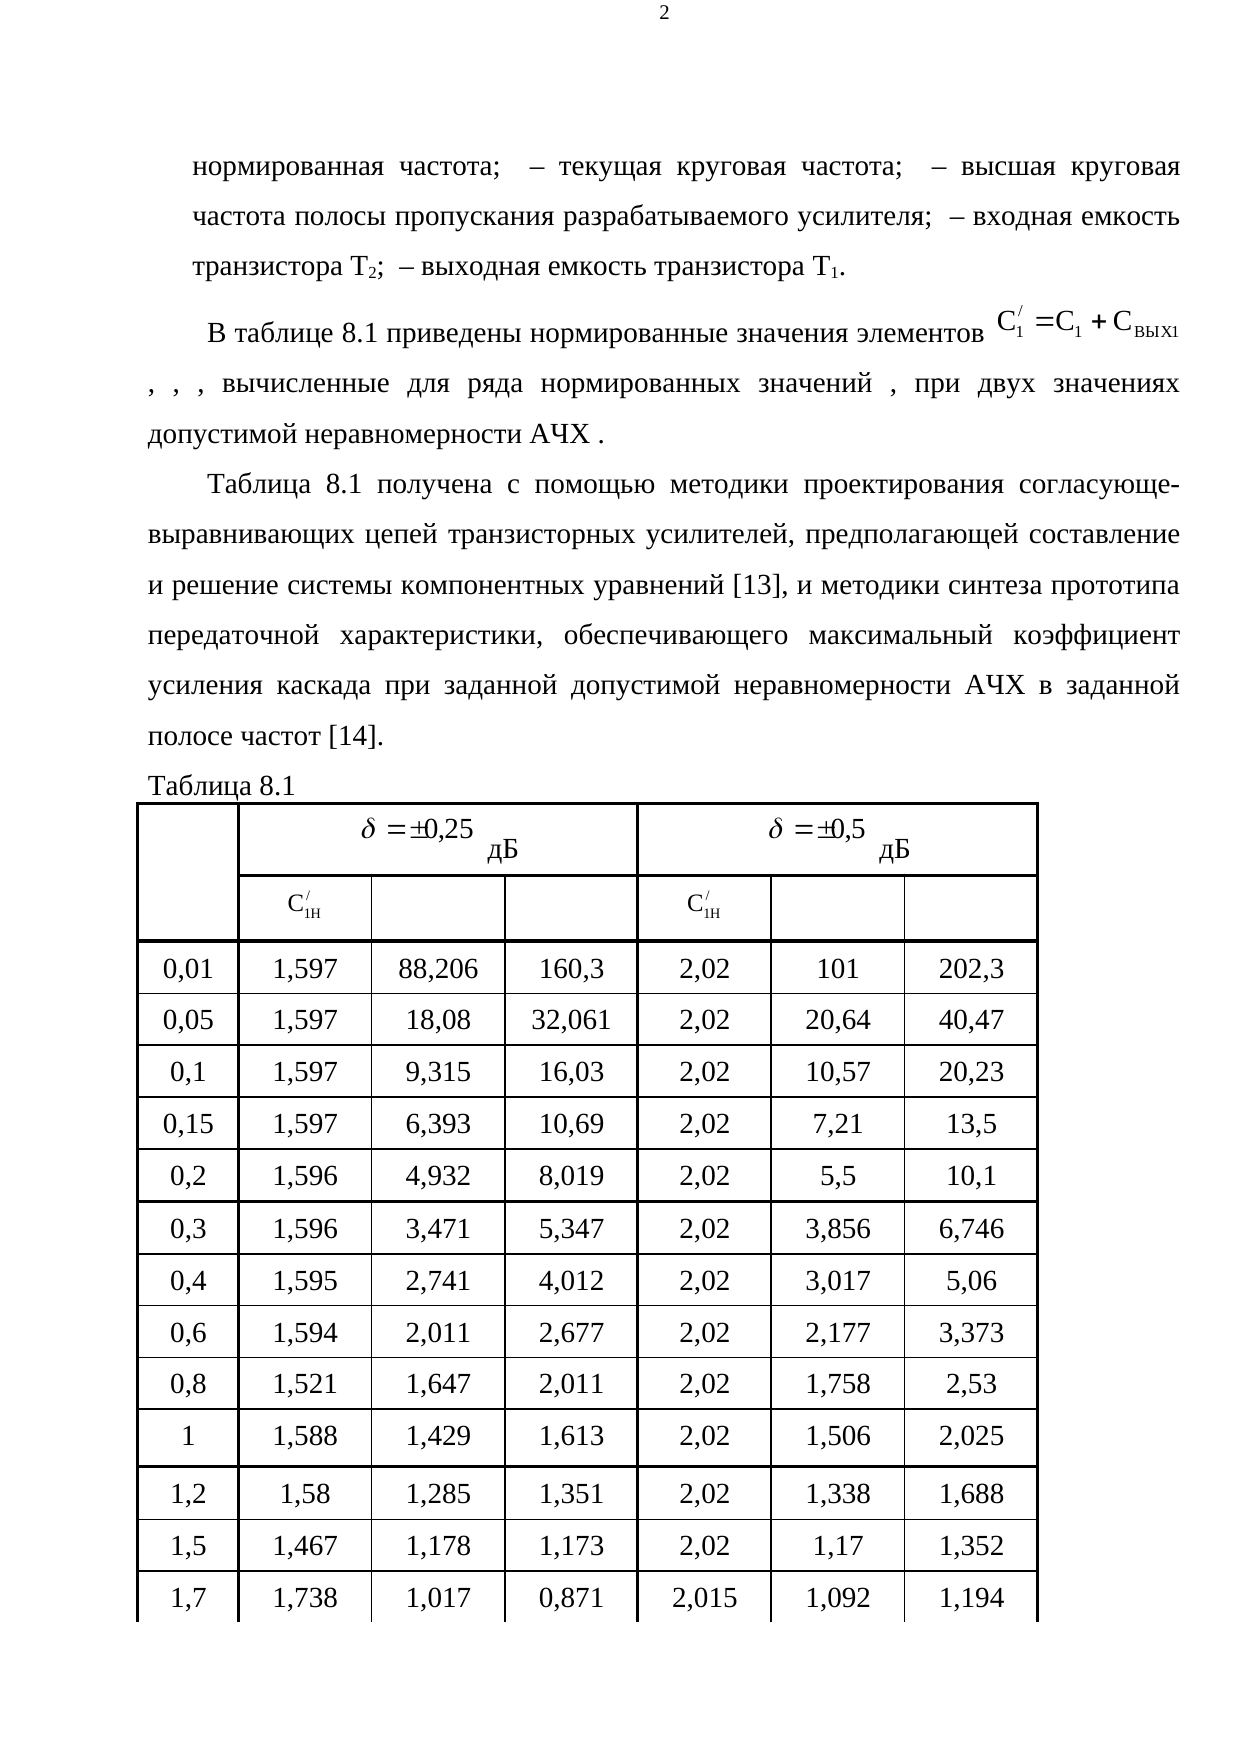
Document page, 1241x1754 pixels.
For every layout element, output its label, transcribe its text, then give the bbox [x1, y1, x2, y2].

table_cell 2,02 [639, 1203, 770, 1253]
table_cell 0,01 [139, 943, 237, 993]
table_cell 2,02 [639, 1520, 770, 1570]
table_cell 1,738 [240, 1572, 371, 1622]
table_cell 6,393 [372, 1098, 504, 1148]
table_cell 2,177 [772, 1306, 904, 1357]
table_cell [506, 877, 636, 939]
table_cell [240, 877, 371, 939]
table_cell 1,338 [772, 1468, 904, 1518]
table_cell 1,595 [240, 1255, 371, 1305]
table_cell 20,64 [772, 994, 904, 1044]
table_cell 1,647 [372, 1358, 504, 1408]
table_cell 1,58 [240, 1468, 371, 1518]
table_cell 88,206 [372, 943, 504, 993]
table_cell 2,02 [639, 1150, 770, 1200]
table_cell 1,588 [240, 1410, 371, 1465]
text В таблице 8.1 приведены нормированные значения элементов , , , вычисленные для ряда нормированных значений , при двух значениях допустимой неравномерности АЧХ . [148, 299, 1181, 449]
table_cell 0,2 [139, 1150, 237, 1200]
table_cell 18,08 [372, 994, 504, 1044]
table_cell 2,02 [639, 1358, 770, 1408]
table_cell 40,47 [905, 994, 1036, 1044]
table_cell 2,02 [639, 1255, 770, 1305]
table_cell 0,6 [139, 1306, 237, 1357]
table_cell 1 [139, 1410, 237, 1465]
table_cell 16,03 [506, 1046, 636, 1096]
table_cell 3,373 [905, 1306, 1036, 1357]
table_cell 5,347 [506, 1203, 636, 1253]
table_cell 1,5 [139, 1520, 237, 1570]
table_cell 1,597 [240, 1046, 371, 1096]
table_cell 0,4 [139, 1255, 237, 1305]
text Таблица 8.1 получена с помощью методики проектирования согласующе-выравнивающих цепей транзисторных усилителей, предполагающей составление и решение системы компонентных уравнений [13], и методики синтеза прототипа передаточной характеристики, обеспечивающего максимальный коэффициент усиления каскада при заданной допустимой неравномерности АЧХ в заданной полосе частот [14]. [148, 466, 1181, 751]
table_cell 1,2 [139, 1468, 237, 1518]
table_cell 9,315 [372, 1046, 504, 1096]
table_cell 2,53 [905, 1358, 1036, 1408]
table_cell 13,5 [905, 1098, 1036, 1148]
table_cell [905, 877, 1036, 939]
table_cell 101 [772, 943, 904, 993]
table_cell 20,23 [905, 1046, 1036, 1096]
table_cell 1,173 [506, 1520, 636, 1570]
table_cell 5,5 [772, 1150, 904, 1200]
table_cell 3,471 [372, 1203, 504, 1253]
table_cell 5,06 [905, 1255, 1036, 1305]
table_cell 2,02 [639, 943, 770, 993]
table_cell 0,871 [506, 1572, 636, 1622]
table_cell 0,15 [139, 1098, 237, 1148]
table_cell 6,746 [905, 1203, 1036, 1253]
table_cell 8,019 [506, 1150, 636, 1200]
table_cell 10,1 [905, 1150, 1036, 1200]
table_cell 10,69 [506, 1098, 636, 1148]
table_cell 1,178 [372, 1520, 504, 1570]
table_cell [139, 874, 237, 939]
table_cell 1,352 [905, 1520, 1036, 1570]
table_cell 2,02 [639, 1410, 770, 1465]
table_cell 1,596 [240, 1203, 371, 1253]
table_cell 2,02 [639, 994, 770, 1044]
table_cell [372, 877, 504, 939]
table_cell 1,597 [240, 1098, 371, 1148]
table_cell 2,02 [639, 1468, 770, 1518]
table_cell 0,3 [139, 1203, 237, 1253]
table_cell 1,597 [240, 994, 371, 1044]
table_cell 4,012 [506, 1255, 636, 1305]
table_cell 2,677 [506, 1306, 636, 1357]
table_header [139, 805, 237, 873]
table_cell 160,3 [506, 943, 636, 993]
table_cell 1,7 [139, 1572, 237, 1622]
table_header дБ [240, 805, 636, 873]
table_cell [772, 877, 904, 939]
table_cell 2,02 [639, 1046, 770, 1096]
table_cell 2,025 [905, 1410, 1036, 1465]
table_header дБ [639, 805, 1036, 873]
subtitle Таблица 8.1 [148, 768, 1181, 802]
table_cell 2,741 [372, 1255, 504, 1305]
table_cell 1,017 [372, 1572, 504, 1622]
table_cell 1,285 [372, 1468, 504, 1518]
table_cell 1,17 [772, 1520, 904, 1570]
table_cell 1,506 [772, 1410, 904, 1465]
table_cell 1,597 [240, 943, 371, 993]
table_cell 1,613 [506, 1410, 636, 1465]
table_cell 1,596 [240, 1150, 371, 1200]
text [148, 148, 1181, 282]
table_cell 2,015 [639, 1572, 770, 1622]
table_cell 3,017 [772, 1255, 904, 1305]
table_cell 1,351 [506, 1468, 636, 1518]
table_cell 2,011 [506, 1358, 636, 1408]
table_cell 3,856 [772, 1203, 904, 1253]
table_cell 0,1 [139, 1046, 237, 1096]
table_cell 1,194 [905, 1572, 1036, 1622]
table_cell 1,092 [772, 1572, 904, 1622]
table_cell 2,011 [372, 1306, 504, 1357]
table_cell 32,061 [506, 994, 636, 1044]
table_cell 1,688 [905, 1468, 1036, 1518]
table_cell 0,05 [139, 994, 237, 1044]
table_cell 0,8 [139, 1358, 237, 1408]
table_cell [639, 877, 770, 939]
table_cell 1,594 [240, 1306, 371, 1357]
table_cell 1,521 [240, 1358, 371, 1408]
table_cell 1,467 [240, 1520, 371, 1570]
table_cell 1,429 [372, 1410, 504, 1465]
table_cell 2,02 [639, 1098, 770, 1148]
table_cell 4,932 [372, 1150, 504, 1200]
table_cell 1,758 [772, 1358, 904, 1408]
table_cell 10,57 [772, 1046, 904, 1096]
table_cell 202,3 [905, 943, 1036, 993]
table_cell 7,21 [772, 1098, 904, 1148]
table_cell 2,02 [639, 1306, 770, 1357]
